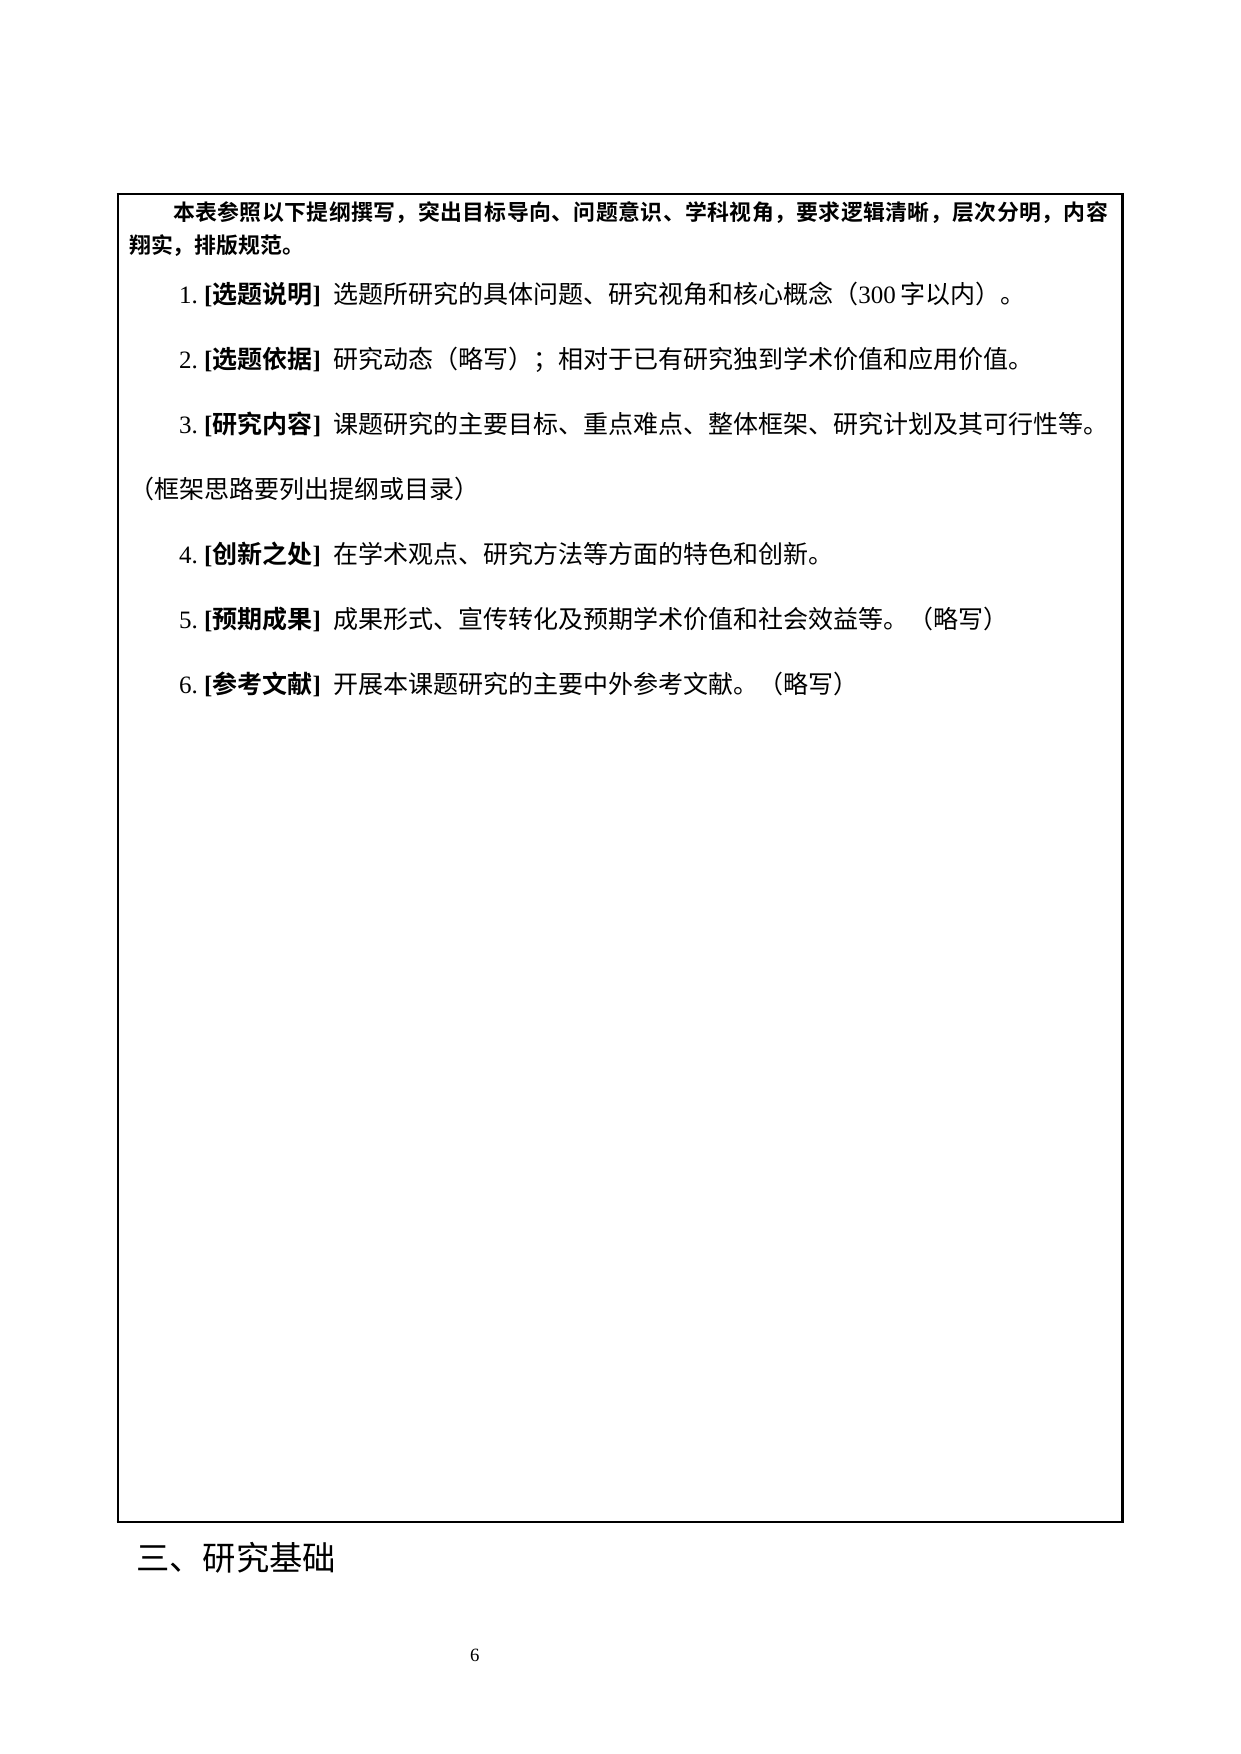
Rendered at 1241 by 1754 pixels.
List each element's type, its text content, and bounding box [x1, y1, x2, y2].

text 三、研究基础 [136, 1523, 1104, 1588]
table_header 本表参照以下提纲撰写，突出目标导向、问题意识、学科视角，要求逻辑清晰，层次分明，内容翔实，排版规范。 1. [选题说明] 选题所研究的具体问题、研究视角和核心概念（300字以内）。 2. [选题依据] 研究动态（略写）；相对于已有研究独到学术价值和应用价值。 3. [研究内容] 课题研究的主要目标、重点难点、整体框架、研究计划及其可行性等。（框架思路要列出提纲或目录） 4. [创新之处] 在学术观点、研究方法等方面的特色和创新。 5. [预期成果] 成果形式、宣传转化及预期学术价值和社会效益等。（略写） 6. [参考文献] 开展本课题研究的主要中外参考文献。（略写） [119, 195, 1121, 1521]
